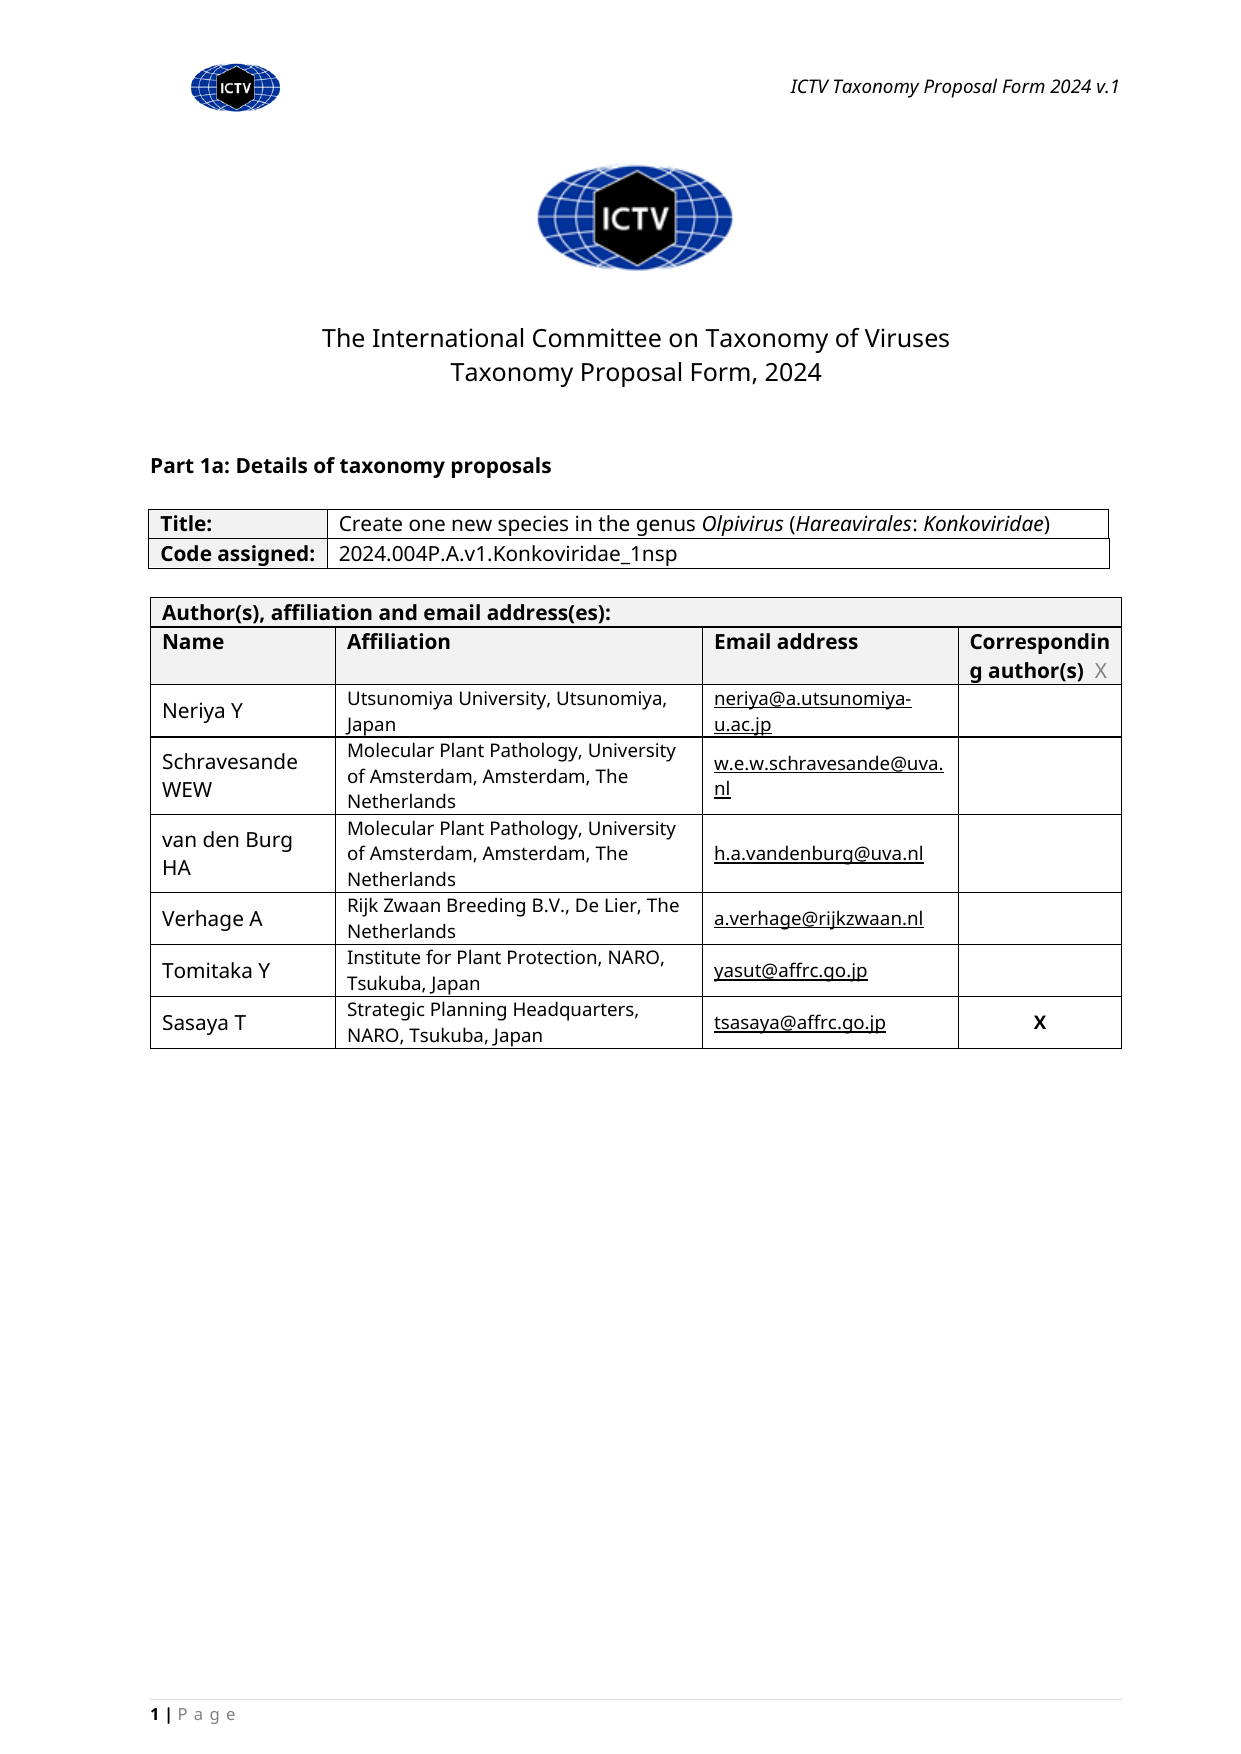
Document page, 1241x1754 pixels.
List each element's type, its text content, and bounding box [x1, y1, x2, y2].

table_cell Molecular Plant Pathology, University of Amsterdam, Amsterdam, The Netherlands [336, 815, 702, 892]
table_cell Strategic Planning Headquarters, NARO, Tsukuba, Japan [336, 997, 702, 1048]
table_cell [959, 815, 1121, 892]
table_cell Rijk Zwaan Breeding B.V., De Lier, The Netherlands [336, 893, 702, 944]
table_cell van den Burg HA [151, 815, 335, 892]
table_cell Corresponding author(s) X [959, 628, 1121, 684]
text Taxonomy Proposal Form, 2024 [150, 355, 1122, 389]
table_cell tsasaya@affrc.go.jp [703, 997, 958, 1048]
table_cell neriya@a.utsunomiya-u.ac.jp [703, 685, 958, 736]
table_header Create one new species in the genus Olpivirus (Hareavirales: Konkoviridae) [328, 510, 1108, 538]
table_cell Verhage A [151, 893, 335, 944]
table_cell Affiliation [336, 628, 702, 684]
table_cell Tomitaka Y [151, 945, 335, 996]
table_cell 2024.004P.A.v1.Konkoviridae_1nsp [328, 539, 1109, 567]
table_cell Schravesande WEW [151, 738, 335, 814]
table_cell Utsunomiya University, Utsunomiya, Japan [336, 685, 702, 736]
table_cell X [959, 997, 1121, 1048]
text Part 1a: Details of taxonomy proposals [150, 452, 1122, 480]
table_cell Email address [703, 628, 958, 684]
table_cell Code assigned: [149, 539, 327, 567]
table_cell [959, 738, 1121, 814]
table_cell h.a.vandenburg@uva.nl [703, 815, 958, 892]
table_cell Institute for Plant Protection, NARO, Tsukuba, Japan [336, 945, 702, 996]
table_cell [959, 945, 1121, 996]
table_cell [959, 893, 1121, 944]
table_cell yasut@affrc.go.jp [703, 945, 958, 996]
table_cell Sasaya T [151, 997, 335, 1048]
table_cell a.verhage@rijkzwaan.nl [703, 893, 958, 944]
table_cell [959, 685, 1121, 736]
picture [190, 56, 282, 113]
table_cell Molecular Plant Pathology, University of Amsterdam, Amsterdam, The Netherlands [336, 738, 702, 814]
table_header Author(s), affiliation and email address(es): [151, 598, 1121, 626]
text The International Committee on Taxonomy of Viruses [150, 321, 1122, 355]
table_cell Neriya Y [151, 685, 335, 736]
table_cell w.e.w.schravesande@uva.nl [703, 738, 958, 814]
table_cell Name [151, 628, 335, 684]
picture [535, 150, 737, 274]
table_header Title: [149, 510, 327, 538]
